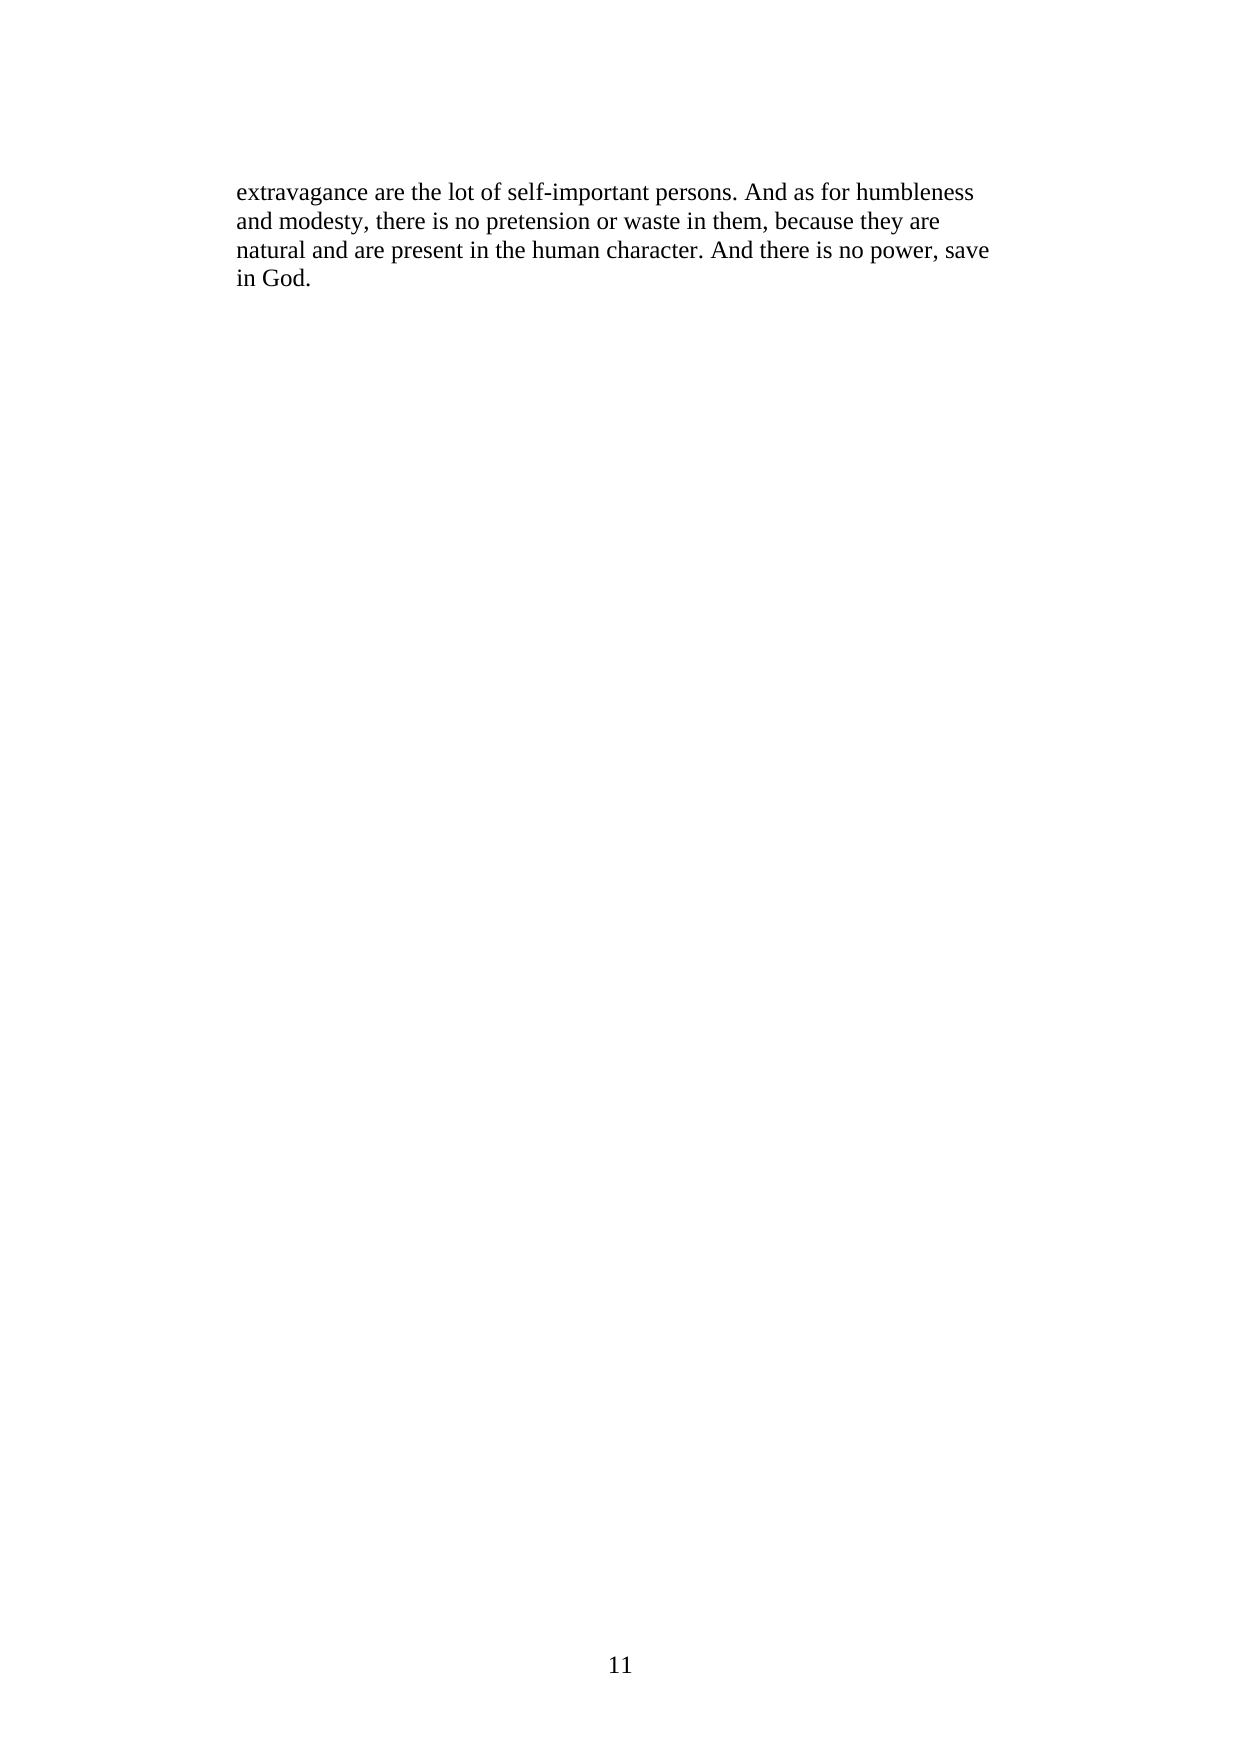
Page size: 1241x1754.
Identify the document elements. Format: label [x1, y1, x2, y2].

text [236, 177, 1004, 292]
